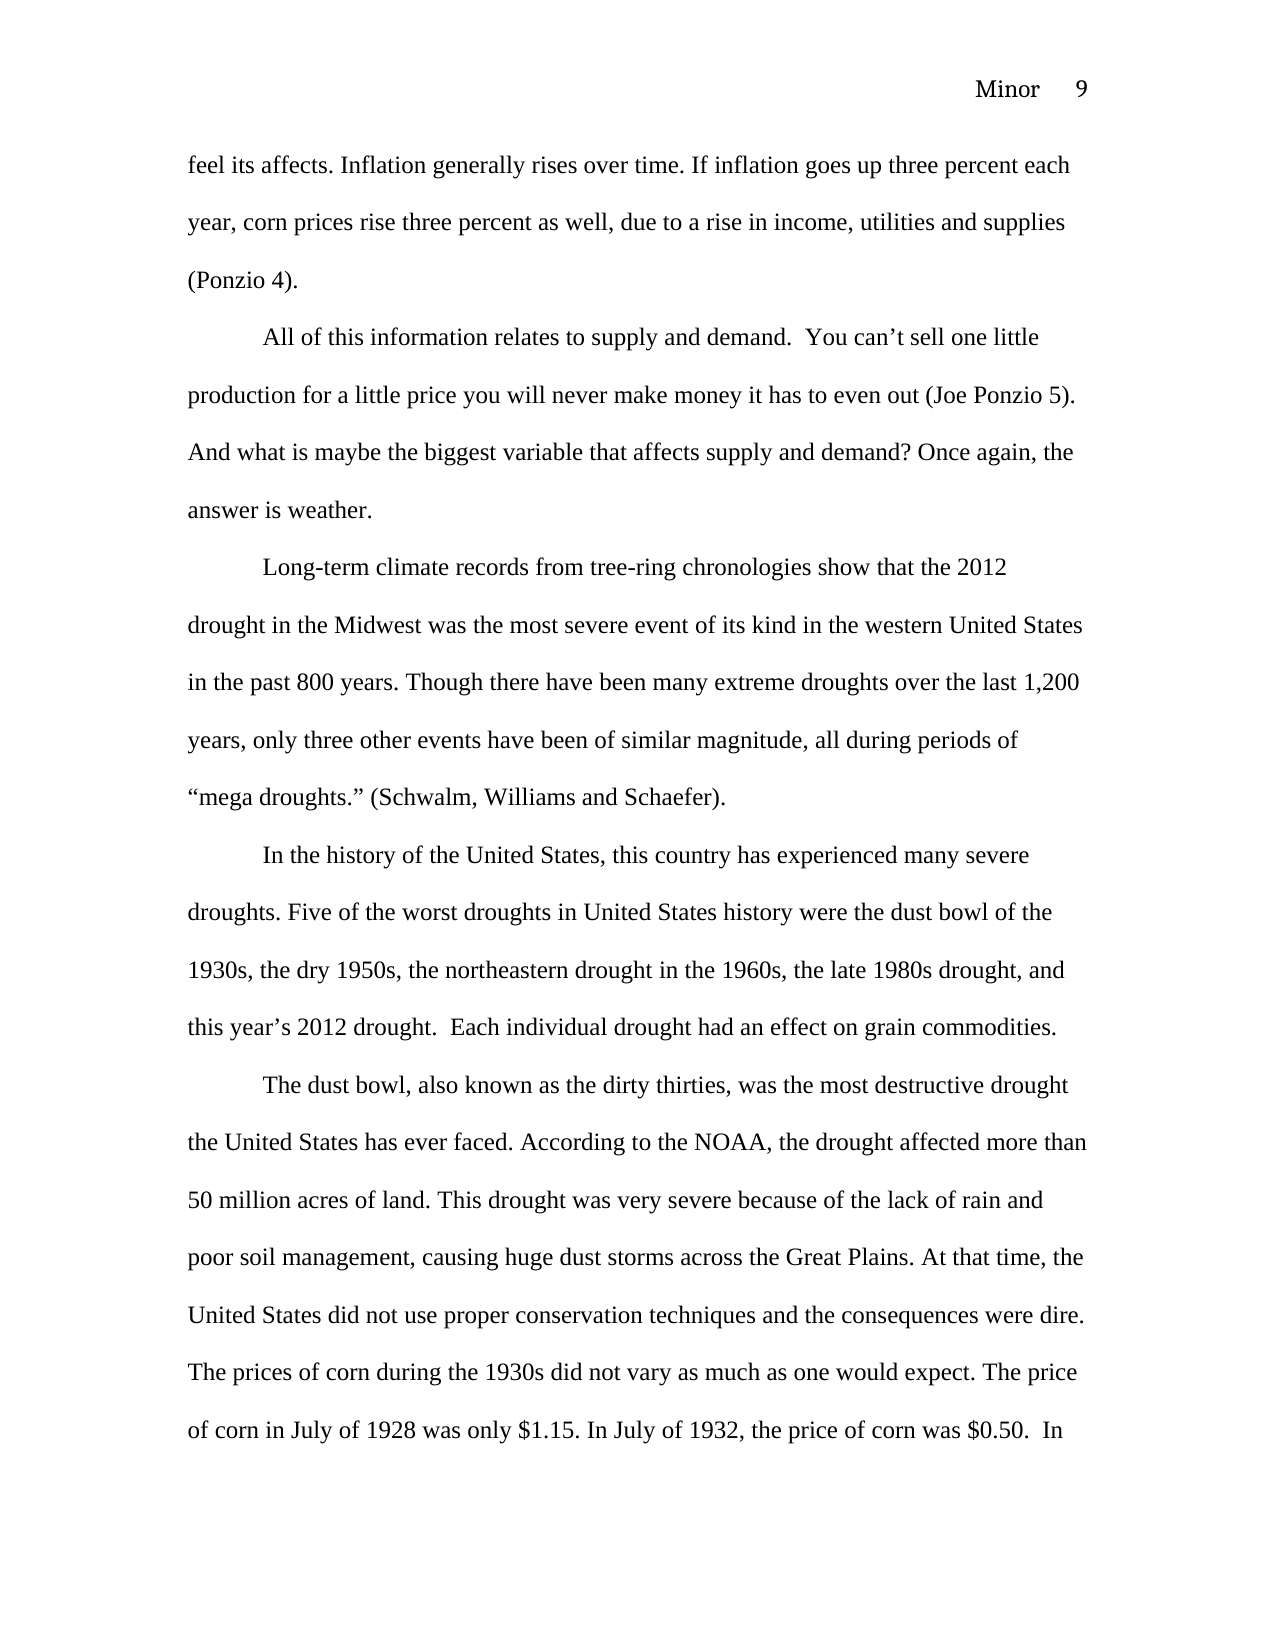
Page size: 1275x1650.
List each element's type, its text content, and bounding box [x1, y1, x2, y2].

text You can’t sell one little production for a little price you will never make money it has to even out (Joe Ponzio 5). [187, 322, 1087, 409]
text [187, 150, 1087, 294]
text Long-term climate records from tree-ring chronologies show that drought was the most severe event of its kind in the western United States in the past 800 years. Though there have been many extreme droughts over the last 1,200 years, only three other events have been of similar magnitude, all during periods of “mega droughts.” (Schwalm, Williams and Schaefer). [187, 552, 1087, 811]
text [187, 1070, 1087, 1444]
text hat is maybe the biggest variable that affects supply and demand? [187, 437, 1087, 524]
text In history experienced many severe droughtsFive of the worst droughts United States history effect on grain commodities. [187, 840, 1087, 1041]
